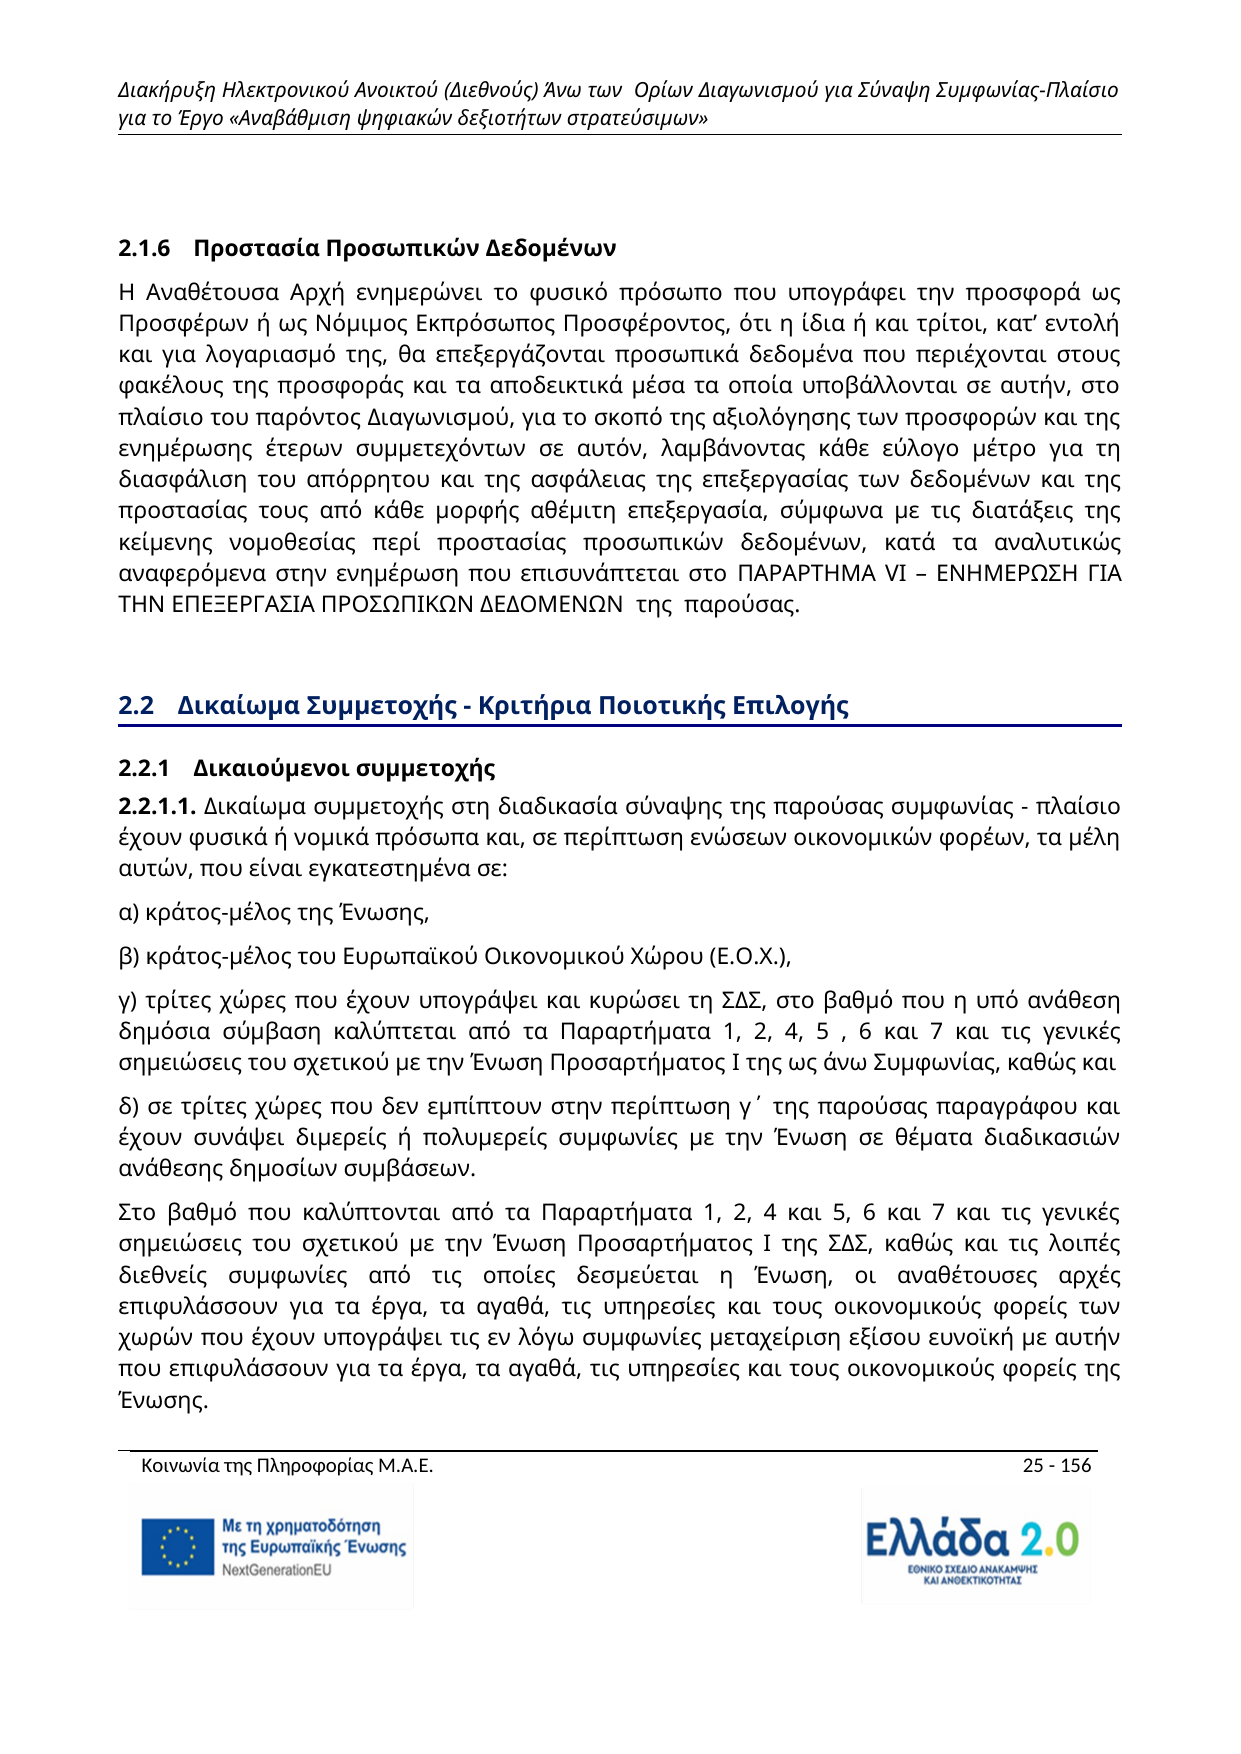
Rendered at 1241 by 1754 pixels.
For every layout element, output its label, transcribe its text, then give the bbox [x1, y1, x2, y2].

text Στο βαθμό που καλύπτονται από τα Παραρτήματα 1, 2, 4 και 5, 6 και 7 και τις γενικές σημειώσεις του σχετικού με την Ένωση Προσαρτήματος Ι της ΣΔΣ, καθώς και τις λοιπές διεθνείς συμφωνίες από τις οποίες δεσμεύεται η Ένωση, οι αναθέτουσες αρχές επιφυλάσσουν για τα έργα, τα αγαθά, τις υπηρεσίες και τους οικονομικούς φορείς των χωρών που έχουν υπογράψει τις εν λόγω συμφωνίες μεταχείριση εξίσου ευνοϊκή με αυτήν που επιφυλάσσουν για τα έργα, τα αγαθά, τις υπηρεσίες και τους οικονομικούς φορείς της Ένωσης. [118, 1196, 1122, 1415]
subtitle Δικαιούμενοι συμμετοχής [118, 752, 1122, 783]
text δ) σε τρίτες χώρες που δεν εμπίπτουν στην περίπτωση γ΄ της παρούσας παραγράφου και έχουν συνάψει διμερείς ή πολυμερείς συμφωνίες με την Ένωση σε θέματα διαδικασιών ανάθεσης δημοσίων συμβάσεων. [118, 1090, 1122, 1183]
text β) κράτος-μέλος του Ευρωπαϊκού Οικονομικού Χώρου (Ε.Ο.Χ.), [118, 940, 1122, 971]
text 2.2.1.1. Δικαίωμα συμμετοχής στη διαδικασία σύναψης της παρούσας συμφωνίας - πλαίσιο έχουν φυσικά ή νομικά πρόσωπα και, σε περίπτωση ενώσεων οικονομικών φορέων, τα μέλη αυτών, που είναι εγκατεστημένα σε: [118, 790, 1122, 883]
picture [118, 1478, 1092, 1670]
text γ) τρίτες χώρες που έχουν υπογράψει και κυρώσει τη ΣΔΣ, στο βαθμό που η υπό ανάθεση δημόσια σύμβαση καλύπτεται από τα Παραρτήματα 1, 2, 4, 5 , 6 και 7 και τις γενικές σημειώσεις του σχετικού με την Ένωση Προσαρτήματος I της ως άνω Συμφωνίας, καθώς και [118, 983, 1122, 1077]
text Η Αναθέτουσα Αρχή ενημερώνει το φυσικό πρόσωπο που υπογράφει την προσφορά ως Προσφέρων ή ως Νόμιμος Εκπρόσωπος Προσφέροντος, ότι η ίδια ή και τρίτοι, κατ’ εντολή και για λογαριασμό της, θα επεξεργάζονται προσωπικά δεδομένα που περιέχονται στους φακέλους της προσφοράς και τα αποδεικτικά μέσα τα οποία υποβάλλονται σε αυτήν, στο πλαίσιο του παρόντος Διαγωνισμού, για το σκοπό της αξιολόγησης των προσφορών και της ενημέρωσης έτερων συμμετεχόντων σε αυτόν, λαμβάνοντας κάθε εύλογο μέτρο για τη διασφάλιση του απόρρητου και της ασφάλειας της επεξεργασίας των δεδομένων και της προστασίας τους από κάθε μορφής αθέμιτη επεξεργασία, σύμφωνα με τις διατάξεις της κείμενης νομοθεσίας περί προστασίας προσωπικών δεδομένων, κατά τα αναλυτικώς αναφερόμενα στην ενημέρωση που επισυνάπτεται στο ΠΑΡΑΡΤΗΜΑ VΙ – ΕΝΗΜΕΡΩΣΗ ΓΙΑ ΤΗΝ ΕΠΕΞΕΡΓΑΣΙΑ ΠΡΟΣΩΠΙΚΩΝ ΔΕΔΟΜΕΝΩΝ της παρούσας. [118, 276, 1122, 619]
subtitle Δικαίωμα Συμμετοχής - Κριτήρια Ποιοτικής Επιλογής [118, 688, 1122, 724]
list 2.1.6 Προστασία Προσωπικών Δεδομένων [118, 232, 1122, 263]
text α) κράτος-μέλος της Ένωσης, [118, 896, 1122, 927]
